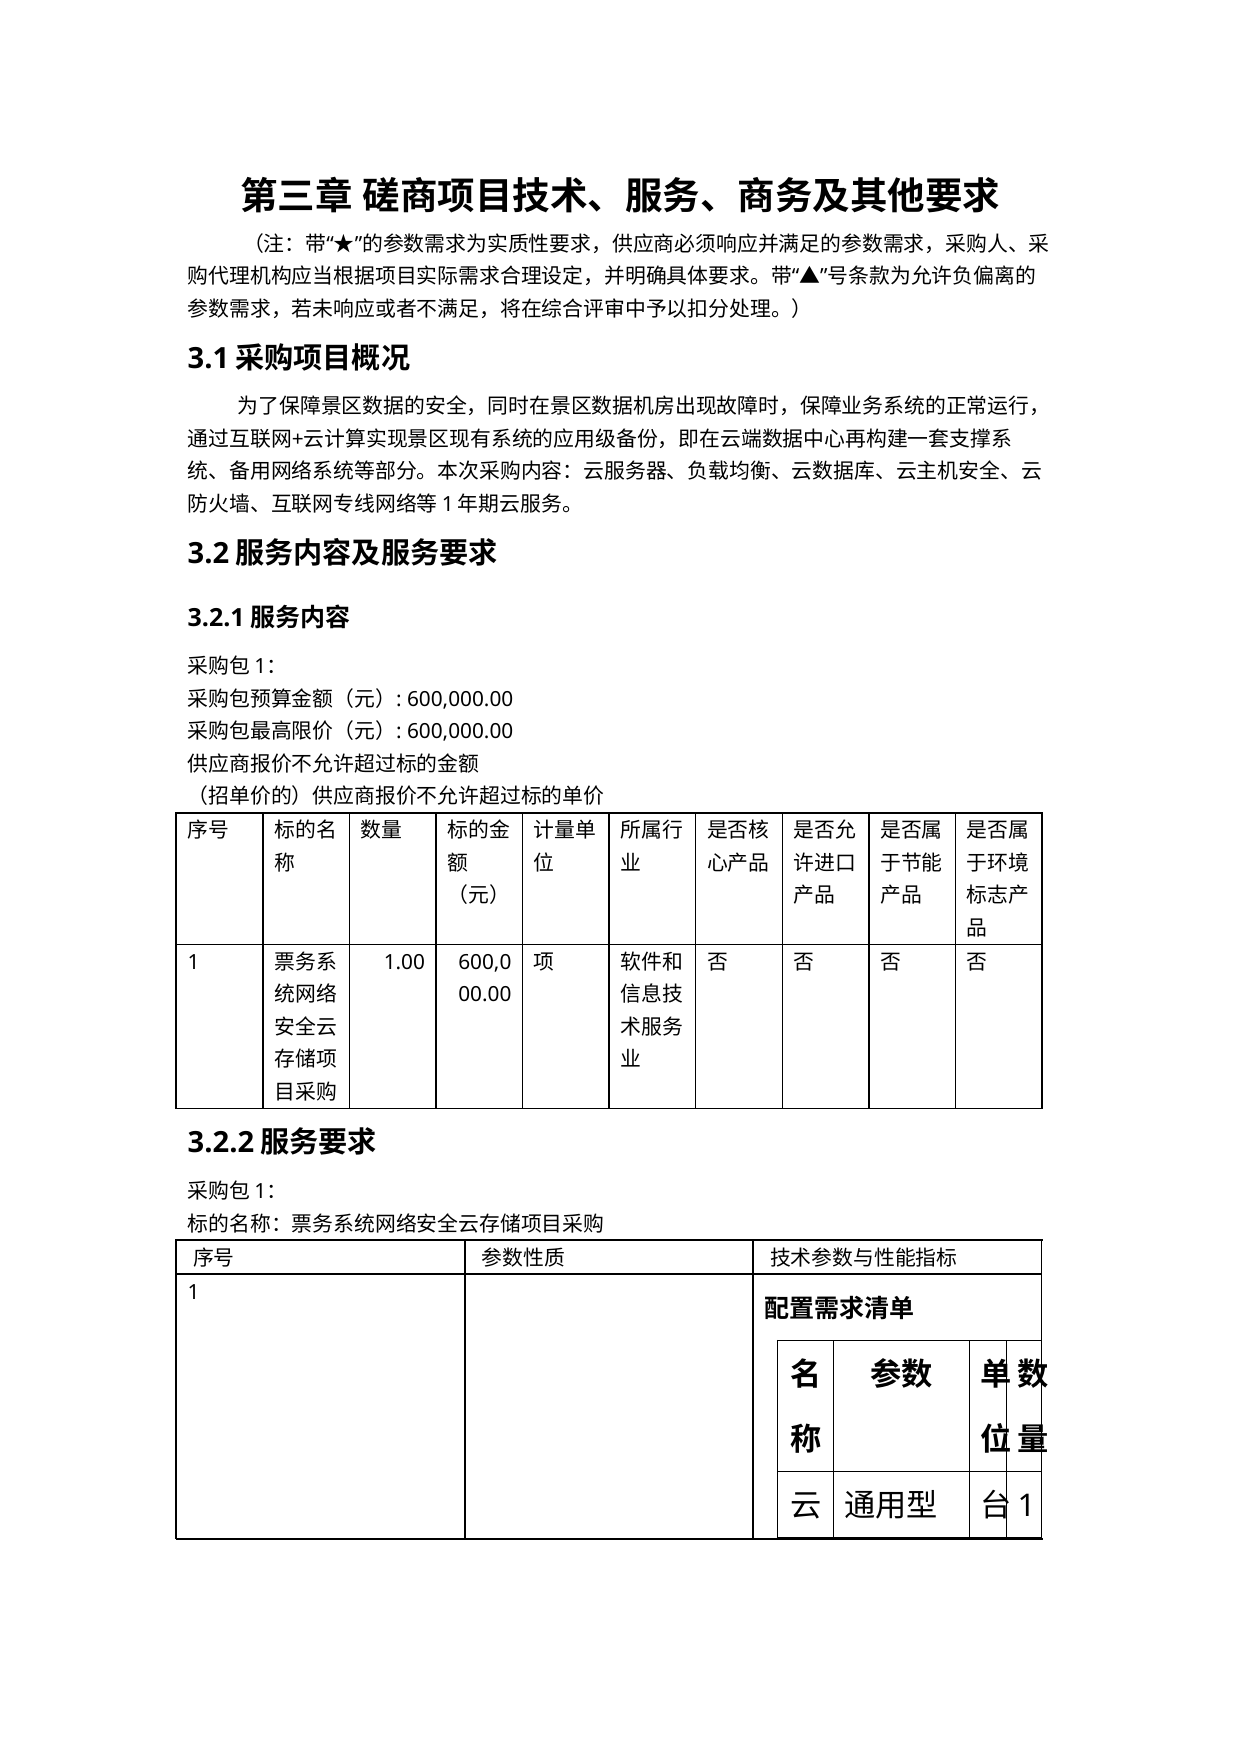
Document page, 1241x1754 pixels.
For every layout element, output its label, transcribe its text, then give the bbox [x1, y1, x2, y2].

table_cell 否 [696, 945, 782, 1108]
table_header 数量 [350, 814, 435, 943]
table_cell 1.00 [350, 945, 435, 1108]
table_header 技术参数与性能指标 [754, 1241, 1041, 1273]
text 供应商报价不允许超过标的金额 [187, 747, 1053, 779]
table_cell 项 [523, 945, 608, 1108]
table_header 所属行业 [610, 814, 695, 943]
text 采购包最高限价（元）: 600,000.00 [187, 714, 1053, 747]
text 采购包预算金额（元）: 600,000.00 [187, 682, 1053, 714]
table_cell 配置需求清单 [754, 1275, 1041, 1538]
text 3.1采购项目概况 [187, 324, 1053, 389]
text （注：带“★”的参数需求为实质性要求，供应商必须响应并满足的参数需求，采购人、采购代理机构应当根据项目实际需求合理设定，并明确具体要求。带“▲”号条款为允许负偏离的参数需求，若未响应或者不满足，将在综合评审中予以扣分处理。） [187, 227, 1053, 324]
table_cell 软件和信息技术服务业 [610, 945, 695, 1108]
table_header 是否核心产品 [696, 814, 782, 943]
table_cell 1 [177, 1275, 464, 1538]
text 3.2.2服务要求 [187, 1109, 1053, 1174]
text 第三章 磋商项目技术、服务、商务及其他要求 [187, 162, 1053, 227]
table_header 是否属于节能产品 [870, 814, 955, 943]
table_header 序号 [177, 1241, 464, 1273]
text 3.2.1服务内容 [187, 584, 1053, 649]
table_cell 600,000.00 [437, 945, 522, 1108]
text 3.2服务内容及服务要求 [187, 519, 1053, 584]
table_cell [466, 1275, 752, 1538]
text 采购包1： [187, 649, 1053, 682]
text 采购包1： [187, 1174, 1053, 1207]
table_header 计量单位 [523, 814, 608, 943]
table_cell 票务系统网络安全云存储项目采购 [264, 945, 349, 1108]
table_header 序号 [177, 814, 262, 943]
table_cell 否 [870, 945, 955, 1108]
table_header 是否属于环境标志产品 [956, 814, 1041, 943]
table_header 标的名称 [264, 814, 349, 943]
text （招单价的）供应商报价不允许超过标的单价 [187, 779, 1053, 812]
table_header 标的金额 （元） [437, 814, 522, 943]
table_header 参数性质 [466, 1241, 752, 1273]
table_header 是否允许进口产品 [783, 814, 868, 943]
text 标的名称：票务系统网络安全云存储项目采购 [187, 1207, 1053, 1239]
table_cell 1 [177, 945, 262, 1108]
table_cell 否 [783, 945, 868, 1108]
text 为了保障景区数据的安全，同时在景区数据机房出现故障时，保障业务系统的正常运行，通过互联网+云计算实现景区现有系统的应用级备份，即在云端数据中心再构建一套支撑系统、备用网络系统等部分。本次采购内容：云服务器、负载均衡、云数据库、云主机安全、云防火墙、互联网专线网络等1年期云服务。 [187, 389, 1053, 519]
table_cell 否 [956, 945, 1041, 1108]
